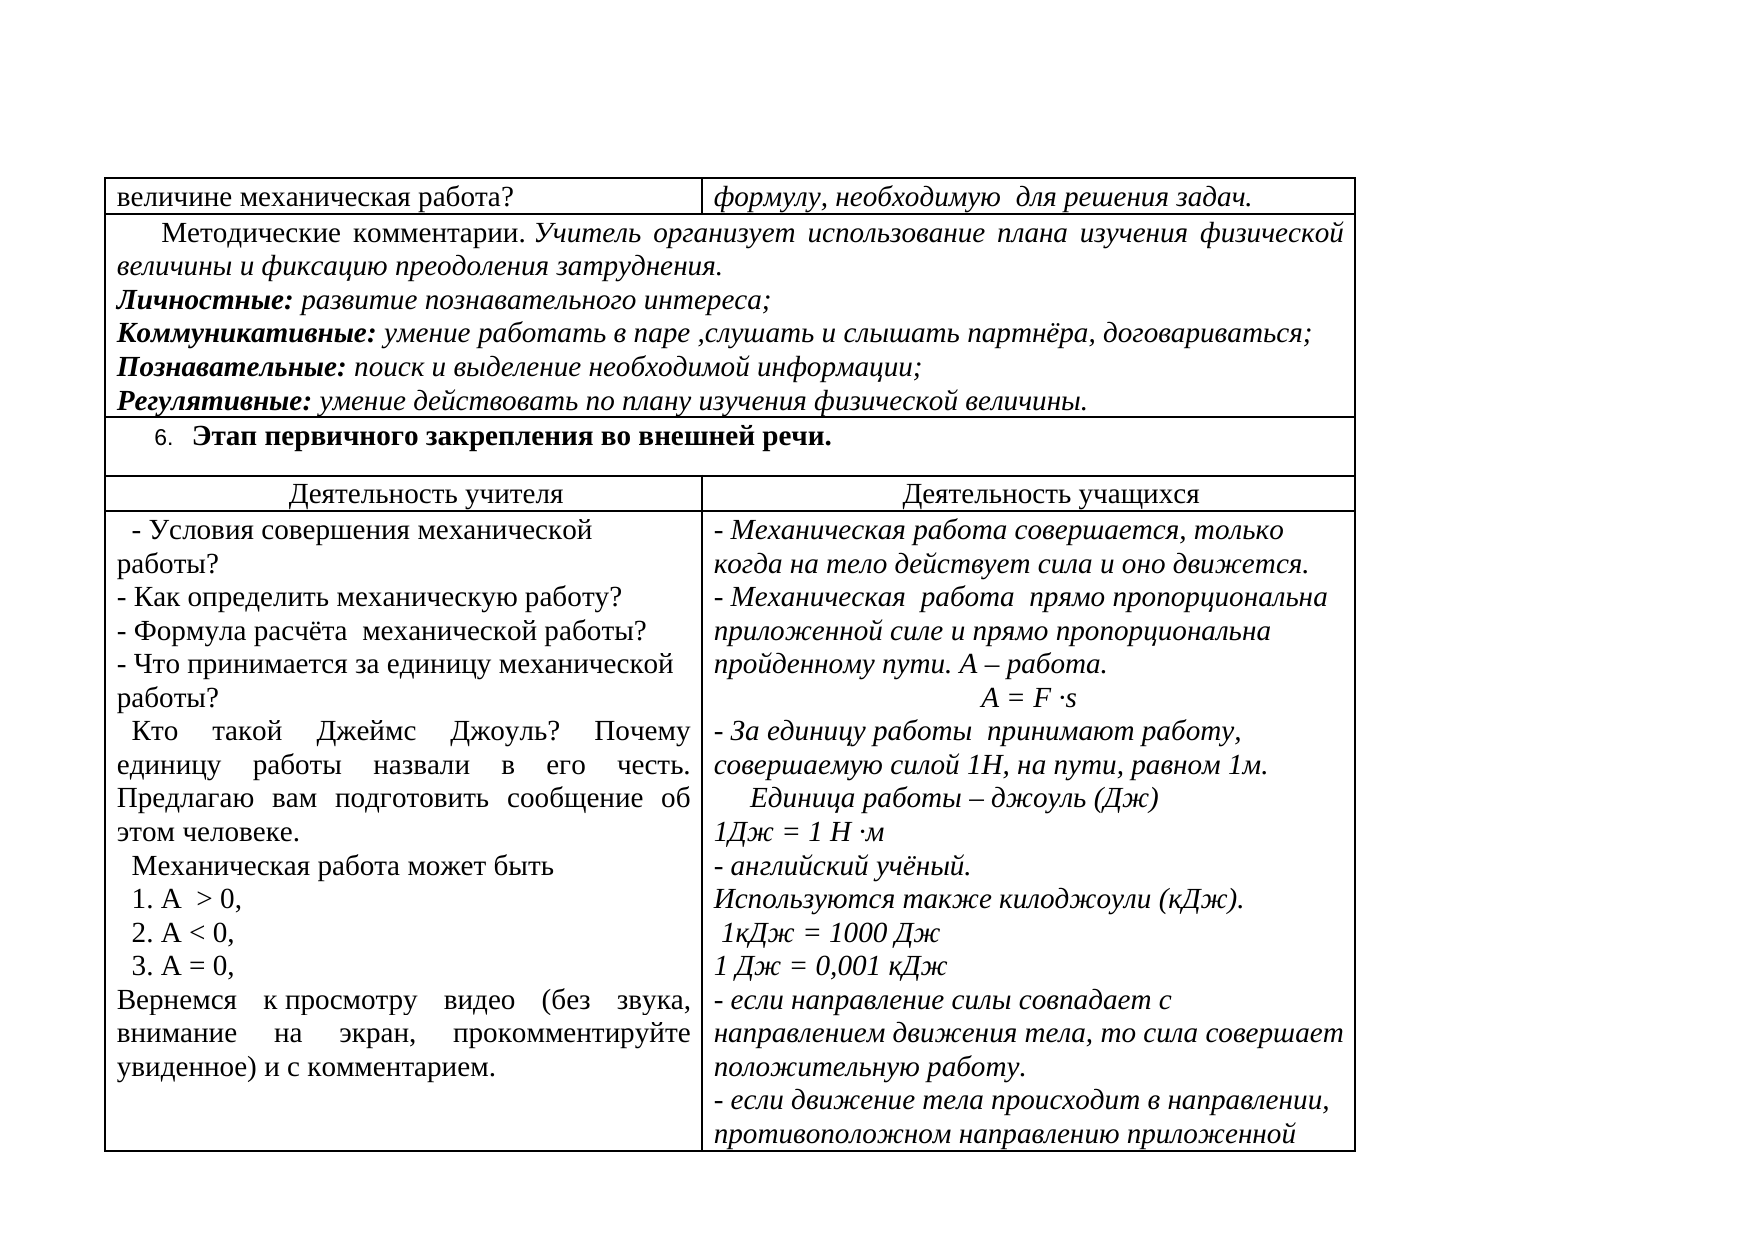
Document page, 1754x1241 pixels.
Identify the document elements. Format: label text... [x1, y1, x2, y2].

table_cell Этап первичного закрепления во внешней речи. [106, 418, 1354, 474]
table_cell Деятельность учителя [106, 477, 701, 510]
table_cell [703, 179, 1354, 213]
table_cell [106, 512, 701, 1149]
table_cell Деятельность учащихся [703, 477, 1354, 510]
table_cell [703, 512, 1354, 1149]
table_cell Методические комментарии. Учитель организует использование плана изучения физической величины и фиксацию преодоления затруднения. Личностные: развитие познавательного интереса; Коммуникативные: умение работать в паре ,слушать и слышать партнёра, договариваться; Познавательные: поиск и выделение необходимой информации; Регулятивные: умение действовать по плану изучения физической величины. [106, 215, 1354, 416]
